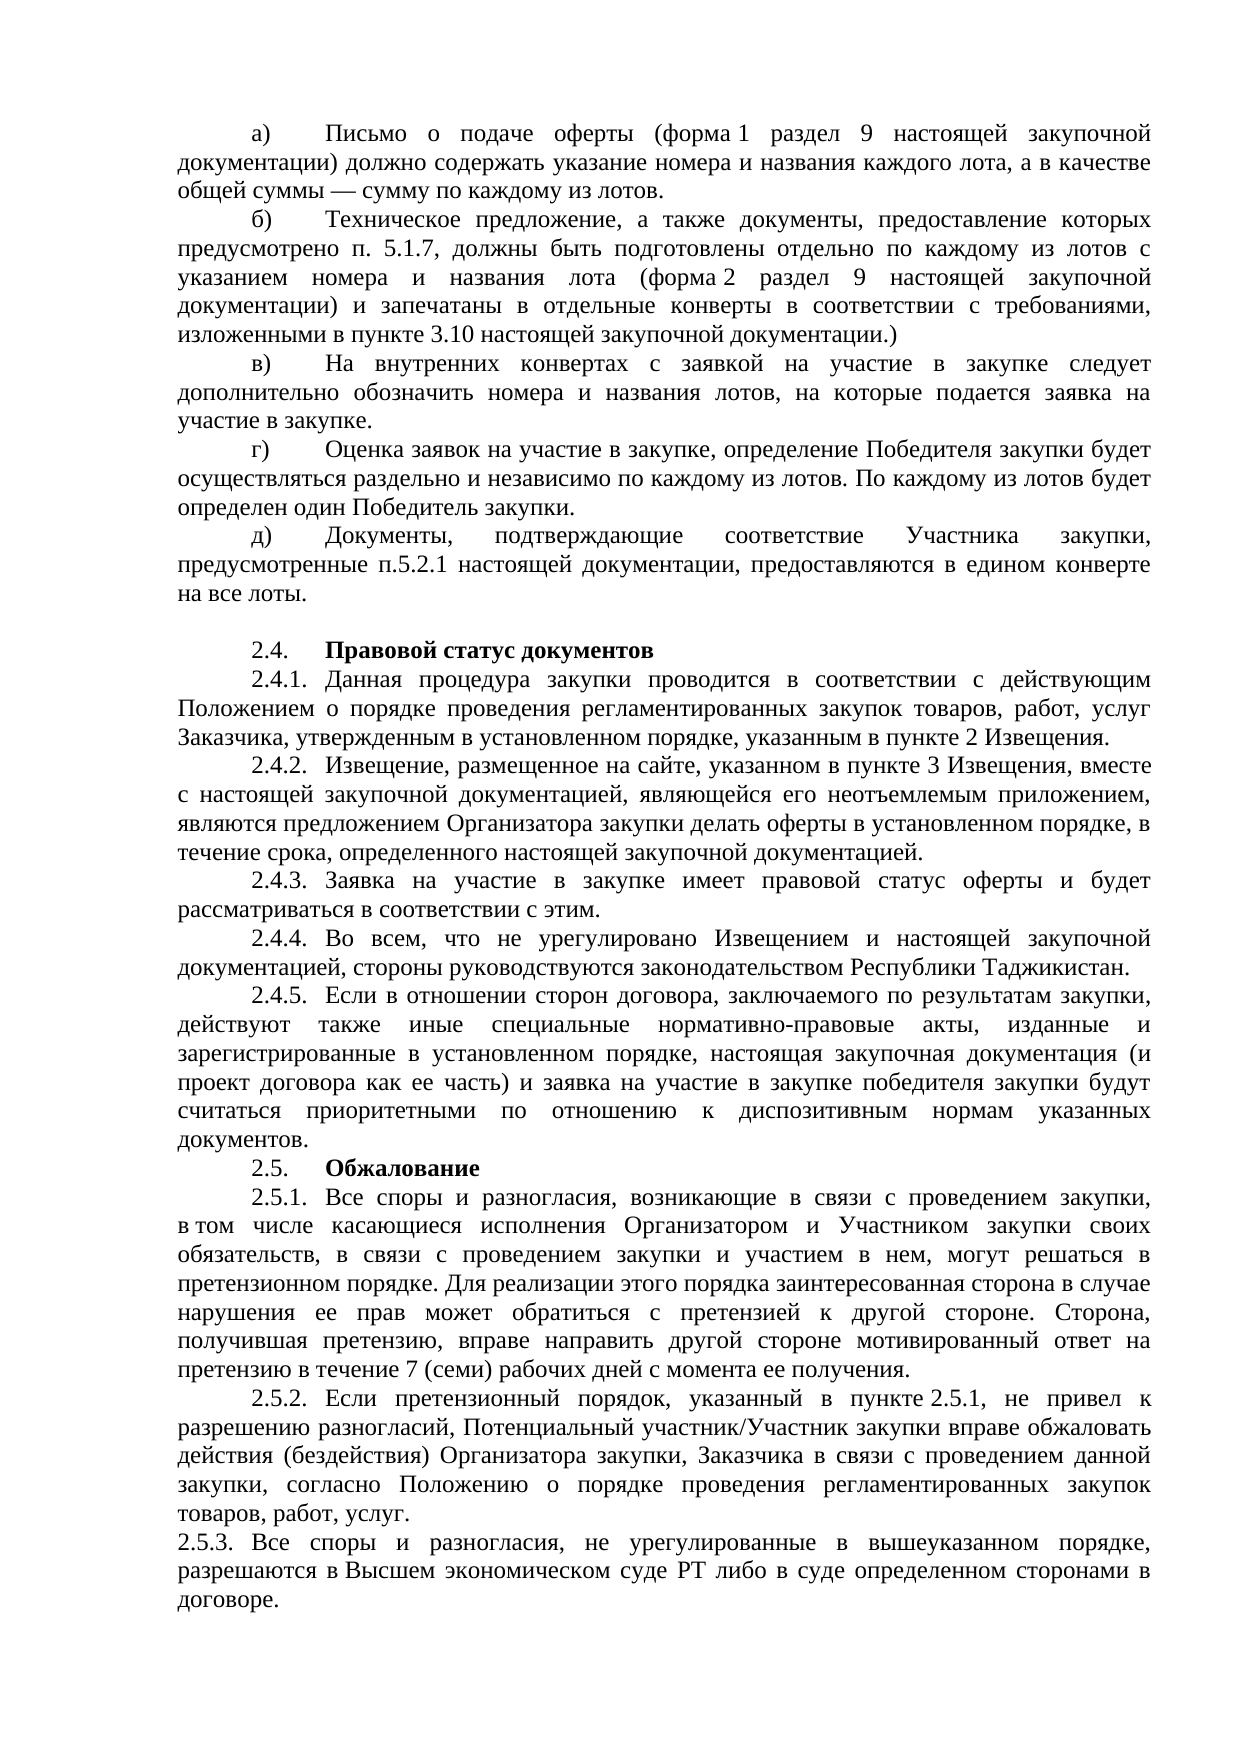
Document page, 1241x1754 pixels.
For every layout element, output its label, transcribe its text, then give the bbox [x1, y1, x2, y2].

list Данная процедура закупки проводится в соответствии с действующим Положением о порядке проведения регламентированных закупок товаров, работ, услуг Заказчика, утвержденным в установленном порядке, указанным в пункте 2 Извещения. [177, 664, 1152, 751]
list Письмо о подаче оферты (форма 1 раздел 9 настоящей закупочной документации) должно содержать указание номера и названия каждого лота, а в качестве общей суммы — сумму по каждому из лотов. [177, 118, 1152, 204]
list Техническое предложение, а также документы, предоставление которых предусмотрено п. 5.1.7, должны быть подготовлены отдельно по каждому из лотов с указанием номера и названия лота (форма 2 раздел 9 настоящей закупочной документации) и запечатаны в отдельные конверты в соответствии с требованиями, изложенными в пункте 3.10 настоящей закупочной документации.) [177, 204, 1152, 348]
list Во всем, что не урегулировано Извещением и настоящей закупочной документацией, стороны руководствуются законодательством Республики Таджикистан. [177, 923, 1152, 981]
list Обжалование [177, 1153, 1152, 1182]
list Заявка на участие в закупке имеет правовой статус оферты и будет рассматриваться в соответствии с этим. [177, 866, 1152, 923]
list Если претензионный порядок, указанный в пункте 2.5.1, не привел к разрешению разногласий, Потенциальный участник/Участник закупки вправе обжаловать действия (бездействия) Организатора закупки, Заказчика в связи с проведением данной закупки, согласно Положению о порядке проведения регламентированных закупок товаров, работ, услуг. [177, 1383, 1152, 1527]
list Если в отношении сторон договора, заключаемого по результатам закупки, действуют также иные специальные нормативно-правовые акты, изданные и зарегистрированные в установленном порядке, настоящая закупочная документация (и проект договора как ее часть) и заявка на участие в закупке победителя закупки будут считаться приоритетными по отношению к диспозитивным нормам указанных документов. [177, 981, 1152, 1153]
list Все споры и разногласия, возникающие в связи с проведением закупки, в том числе касающиеся исполнения Организатором и Участником закупки своих обязательств, в связи с проведением закупки и участием в нем, могут решаться в претензионном порядке. Для реализации этого порядка заинтересованная сторона в случае нарушения ее прав может обратиться с претензией к другой стороне. Сторона, получившая претензию, вправе направить другой стороне мотивированный ответ на претензию в течение 7 (семи) рабочих дней с момента ее получения. [177, 1182, 1152, 1383]
list Извещение, размещенное на сайте, указанном в пункте 3 Извещения, вместе с настоящей закупочной документацией, являющейся его неотъемлемым приложением, являются предложением Организатора закупки делать оферты в установленном порядке, в течение срока, определенного настоящей закупочной документацией. [177, 751, 1152, 866]
list Все споры и разногласия, не урегулированные в вышеуказанном порядке, разрешаются в Высшем экономическом суде РТ либо в суде определенном сторонами в договоре. [177, 1527, 1152, 1613]
list На внутренних конвертах с заявкой на участие в закупке следует дополнительно обозначить номера и названия лотов, на которые подается заявка на участие в закупке. [177, 348, 1152, 434]
list Правовой статус документов [177, 636, 1152, 664]
list Документы, подтверждающие соответствие Участника закупки, предусмотренные п.5.2.1 настоящей документации, предоставляются в едином конверте на все лоты. [177, 521, 1152, 607]
list Оценка заявок на участие в закупке, определение Победителя закупки будет осуществляться раздельно и независимо по каждому из лотов. По каждому из лотов будет определен один Победитель закупки. [177, 434, 1152, 521]
